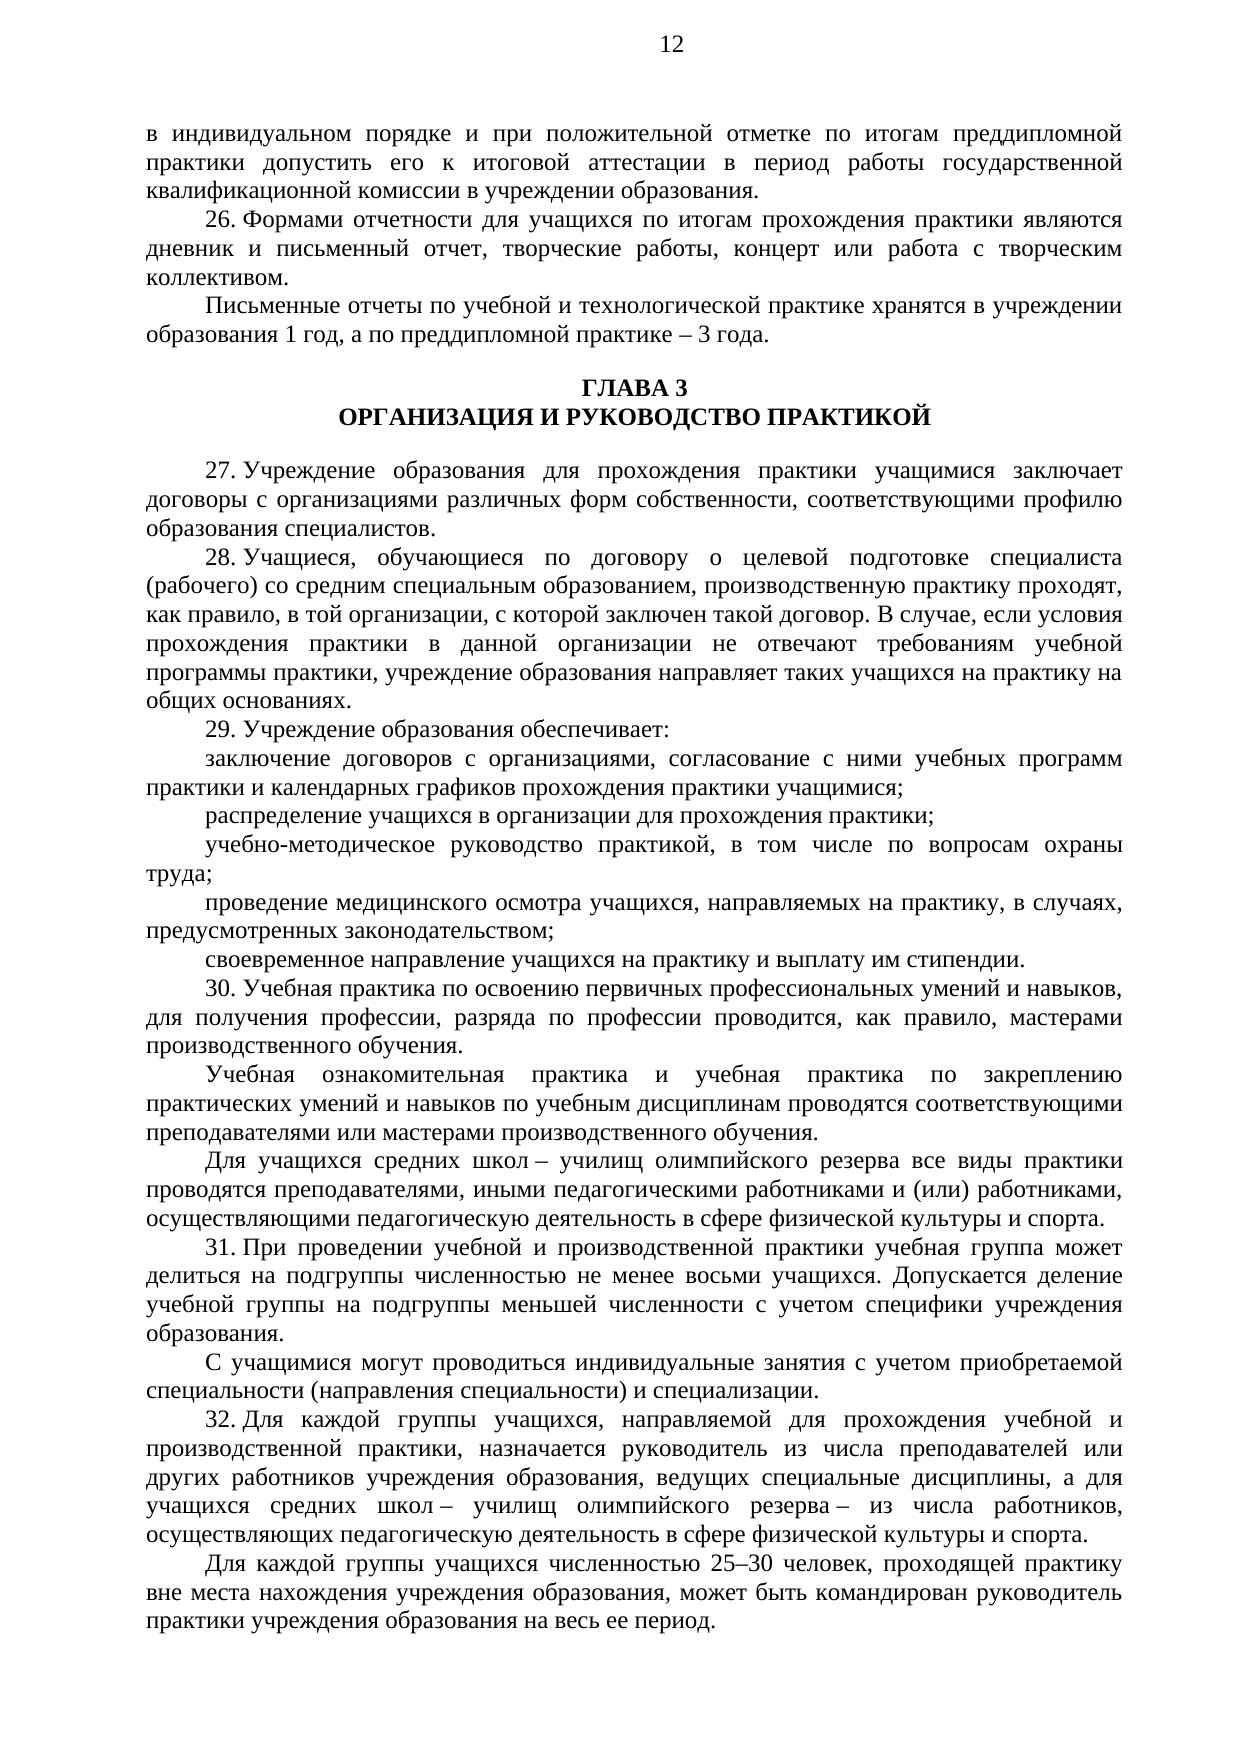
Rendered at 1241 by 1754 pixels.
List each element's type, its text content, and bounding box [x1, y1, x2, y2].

text С учащимися могут проводиться индивидуальные занятия с учетом приобретаемой специальности (направления специальности) и специализации. [146, 1347, 1123, 1404]
text 31. При проведении учебной и производственной практики учебная группа может делиться на подгруппы численностью не менее восьми учащихся. Допускается деление учебной группы на подгруппы меньшей численности с учетом специфики учреждения образования. [146, 1232, 1123, 1347]
text учебно-методическое руководство практикой, в том числе по вопросам охраны труда; [146, 829, 1123, 887]
text 32. Для каждой группы учащихся, направляемой для прохождения учебной и производственной практики, назначается руководитель из числа преподавателей или других работников учреждения образования, ведущих специальные дисциплины, а для учащихся средних школ – училищ олимпийского резерва – из числа работников, осуществляющих педагогическую деятельность в сфере физической культуры и спорта. [146, 1404, 1123, 1548]
text 30. Учебная практика по освоению первичных профессиональных умений и навыков, для получения профессии, разряда по профессии проводится, как правило, мастерами производственного обучения. [146, 973, 1123, 1059]
text 26. Формами отчетности для учащихся по итогам прохождения практики являются дневник и письменный отчет, творческие работы, концерт или работа с творческим коллективом. [146, 204, 1123, 291]
text Для учащихся средних школ – училищ олимпийского резерва все виды практики проводятся преподавателями, иными педагогическими работниками и (или) работниками, осуществляющими педагогическую деятельность в сфере физической культуры и спорта. [146, 1146, 1123, 1232]
text 29. Учреждение образования обеспечивает: [146, 714, 1123, 743]
text заключение договоров с организациями, согласование с ними учебных программ практики и календарных графиков прохождения практики учащимися; [146, 743, 1123, 801]
text проведение медицинского осмотра учащихся, направляемых на практику, в случаях, предусмотренных законодательством; [146, 887, 1123, 944]
text ГЛАВА 3 ОРГАНИЗАЦИЯ И РУКОВОДСТВО ПРАКТИКОЙ [146, 373, 1123, 431]
text своевременное направление учащихся на практику и выплату им стипендии. [146, 944, 1123, 973]
text Для каждой группы учащихся численностью 25–30 человек, проходящей практику вне места нахождения учреждения образования, может быть командирован руководитель практики учреждения образования на весь ее период. [146, 1548, 1123, 1634]
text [146, 118, 1123, 204]
text 28. Учащиеся, обучающиеся по договору о целевой подготовке специалиста (рабочего) со средним специальным образованием, производственную практику проходят, как правило, в той организации, с которой заключен такой договор. В случае, если условия прохождения практики в данной организации не отвечают требованиям учебной программы практики, учреждение образования направляет таких учащихся на практику на общих основаниях. [146, 542, 1123, 714]
text 27. Учреждение образования для прохождения практики учащимися заключает договоры с организациями различных форм собственности, соответствующими профилю образования специалистов. [146, 456, 1123, 542]
text Учебная ознакомительная практика и учебная практика по закреплению практических умений и навыков по учебным дисциплинам проводятся соответствующими преподавателями или мастерами производственного обучения. [146, 1059, 1123, 1146]
text Письменные отчеты по учебной и технологической практике хранятся в учреждении образования 1 год, а по преддипломной практике – 3 года. [146, 291, 1123, 348]
text распределение учащихся в организации для прохождения практики; [146, 801, 1123, 829]
